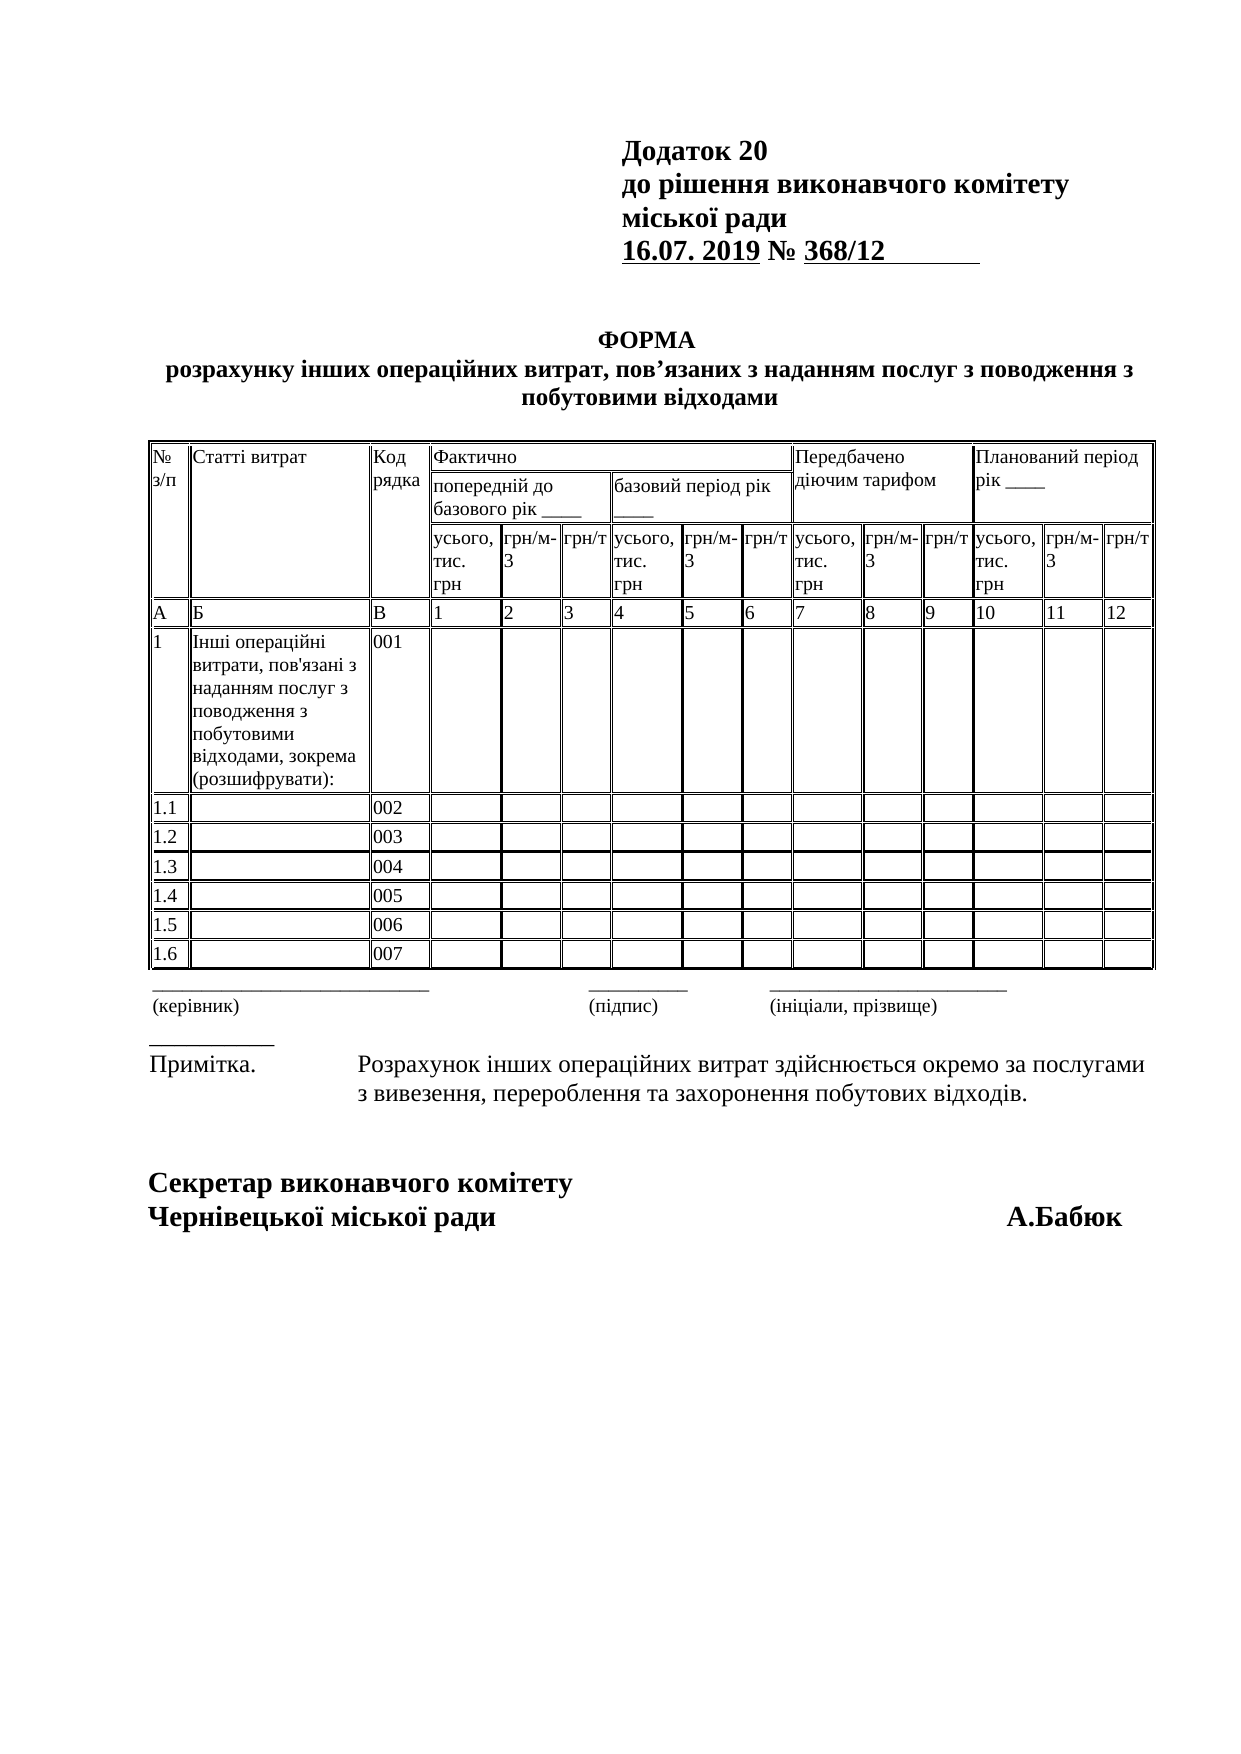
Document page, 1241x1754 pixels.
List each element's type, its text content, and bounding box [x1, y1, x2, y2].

table_cell [744, 883, 791, 908]
table_cell [744, 629, 791, 792]
table_cell [503, 629, 560, 792]
table_cell ____________________________ (керівник) [150, 967, 586, 1018]
table_cell [865, 912, 921, 937]
table_cell [684, 824, 741, 850]
text до рішення виконавчого комітету [148, 166, 1152, 200]
table_cell [503, 883, 560, 908]
table_cell [613, 853, 681, 879]
table_cell [563, 853, 610, 879]
table_cell 4 [613, 600, 681, 626]
table_cell [925, 912, 972, 937]
table_cell [794, 853, 861, 879]
table_cell [865, 941, 921, 967]
table_cell [1045, 941, 1102, 967]
table_cell [1045, 912, 1102, 937]
table_cell [563, 912, 610, 937]
table_cell А [152, 596, 188, 626]
table_cell [432, 941, 500, 967]
table_cell [794, 824, 861, 850]
table_header Фактично [431, 444, 792, 469]
table_cell [975, 824, 1042, 850]
table_cell [865, 795, 921, 821]
table_cell [563, 941, 610, 967]
table_cell 1 [150, 626, 190, 792]
table_cell 1.6 [152, 938, 188, 967]
table_cell [1105, 938, 1153, 967]
table_header Передбачено діючим тарифом [793, 442, 973, 522]
table_cell 3 [563, 600, 610, 626]
table_cell [432, 795, 500, 821]
table_cell [563, 824, 610, 850]
table_cell [794, 941, 861, 967]
table_cell 006 [372, 912, 429, 937]
table_cell 004 [372, 853, 429, 879]
table_cell [1105, 879, 1153, 908]
table_cell [975, 853, 1042, 879]
table_cell [975, 629, 1042, 792]
table_cell грн/т [1104, 522, 1154, 596]
table_cell [794, 912, 861, 937]
table_cell [925, 883, 972, 908]
table_cell 5 [684, 600, 741, 626]
table_cell 1.1 [150, 792, 190, 821]
table_cell 12 [1105, 596, 1153, 626]
table_cell Б [192, 600, 369, 626]
table_cell [613, 795, 681, 821]
table_cell __________ (підпис) [586, 970, 767, 1018]
table_cell 1.3 [152, 850, 188, 879]
table_cell 1.5 [152, 908, 188, 937]
table_cell [1104, 626, 1154, 792]
table_cell [684, 912, 741, 937]
table_cell [684, 795, 741, 821]
table_cell [613, 941, 681, 967]
table_cell [744, 824, 791, 850]
table_cell [563, 795, 610, 821]
table_cell 007 [372, 941, 429, 967]
table_cell [192, 853, 369, 879]
table_cell грн/т [744, 525, 791, 596]
table_cell усього, тис. грн [794, 525, 861, 596]
table_cell 7 [794, 600, 861, 626]
table_cell [925, 853, 972, 879]
table_cell грн/м-3 [865, 525, 921, 596]
table_cell [503, 795, 560, 821]
table_cell [925, 795, 972, 821]
text 16.07. 2019 № 368/12 [148, 233, 1152, 267]
table_cell [925, 941, 972, 967]
table_cell 11 [1045, 600, 1102, 626]
table_cell [432, 824, 500, 850]
table_cell [192, 824, 369, 850]
table_cell [192, 795, 369, 821]
text Секретар виконавчого комітету [148, 1165, 1152, 1199]
table_cell 1 [432, 600, 500, 626]
table_cell усього, тис. грн [432, 525, 500, 596]
table_cell усього, тис. грн [613, 525, 681, 596]
table_cell [563, 883, 610, 908]
table_cell [1104, 821, 1154, 850]
table_cell [925, 824, 972, 850]
table_cell [744, 941, 791, 967]
table_cell 005 [372, 883, 429, 908]
table_cell 003 [372, 824, 429, 850]
table_cell [192, 912, 369, 937]
table_cell [563, 629, 610, 792]
table_header Планований період рік ____ [973, 444, 1152, 522]
table_cell [432, 912, 500, 937]
table_cell 1.2 [150, 821, 190, 850]
table_cell грн/м-3 [503, 525, 560, 596]
table_cell 6 [744, 600, 791, 626]
table_cell базовий період рік ____ [613, 473, 791, 522]
table_cell [503, 853, 560, 879]
table_cell [1104, 792, 1154, 821]
table_cell [684, 629, 741, 792]
table_cell [794, 883, 861, 908]
table_cell [794, 629, 861, 792]
table_cell [432, 853, 500, 879]
table_cell [1045, 824, 1102, 850]
table_cell усього, тис. грн [975, 525, 1042, 596]
table_cell [684, 883, 741, 908]
table_cell грн/м-3 [684, 525, 741, 596]
table_cell [432, 629, 500, 792]
table_header Код рядка [371, 444, 431, 596]
table_cell [1045, 883, 1102, 908]
table_cell грн/т [925, 525, 972, 596]
table_cell [865, 629, 921, 792]
table_header № з/п [152, 442, 190, 596]
table_cell [684, 853, 741, 879]
table_cell 10 [975, 600, 1042, 626]
table_cell [1045, 629, 1102, 792]
table_cell [613, 883, 681, 908]
table_cell 2 [503, 600, 560, 626]
table_cell [865, 824, 921, 850]
table_cell 1.4 [152, 879, 188, 908]
table_cell 9 [925, 600, 972, 626]
table_cell [503, 912, 560, 937]
table_cell [1045, 795, 1102, 821]
table_header Статті витрат [190, 444, 371, 596]
table_cell грн/т [563, 525, 610, 596]
table_cell попередній до базового рік ____ [432, 473, 610, 522]
table_cell 002 [372, 795, 429, 821]
table_cell [865, 883, 921, 908]
table_cell [975, 912, 1042, 937]
table_cell [1105, 850, 1152, 879]
table_cell [613, 629, 681, 792]
table_cell [744, 912, 791, 937]
text ФОРМА розрахунку інших операційних витрат, пов’язаних з наданням послуг з поводження з побутовими відходами [148, 325, 1152, 411]
table_cell [613, 912, 681, 937]
table_cell ________________________ (ініціали, прізвище) [767, 970, 1104, 1018]
table_cell [503, 824, 560, 850]
table_cell [744, 853, 791, 879]
table_cell [192, 883, 369, 908]
table_cell [925, 629, 972, 792]
table_header __________ Примітка. [148, 1019, 356, 1108]
table_cell [794, 795, 861, 821]
table_cell [432, 883, 500, 908]
table_cell [975, 883, 1042, 908]
text Чернівецької міської ради А.Бабюк [148, 1199, 1152, 1232]
table_cell [744, 795, 791, 821]
table_cell В [372, 600, 429, 626]
table_cell [613, 824, 681, 850]
table_cell 8 [865, 600, 921, 626]
text міської ради [148, 200, 1152, 233]
table_cell [1045, 853, 1102, 879]
table_cell грн/м-3 [1045, 525, 1102, 596]
table_header Розрахунок інших операційних витрат здійснюється окремо за послугами з вивезення, перероблення та захоронення побутових відходів. [356, 1019, 1152, 1108]
table_cell 001 [372, 629, 429, 792]
table_cell Інші операційні витрати, пов'язані з наданням послуг з поводження з побутовими відходами, зокрема (розшифрувати): [192, 629, 369, 792]
table_cell [1105, 908, 1153, 937]
table_cell [865, 853, 921, 879]
table_cell [975, 795, 1042, 821]
text Додаток 20 [148, 133, 1152, 166]
table_cell [503, 941, 560, 967]
table_cell [975, 941, 1042, 967]
table_cell [684, 941, 741, 967]
table_cell [192, 941, 369, 967]
